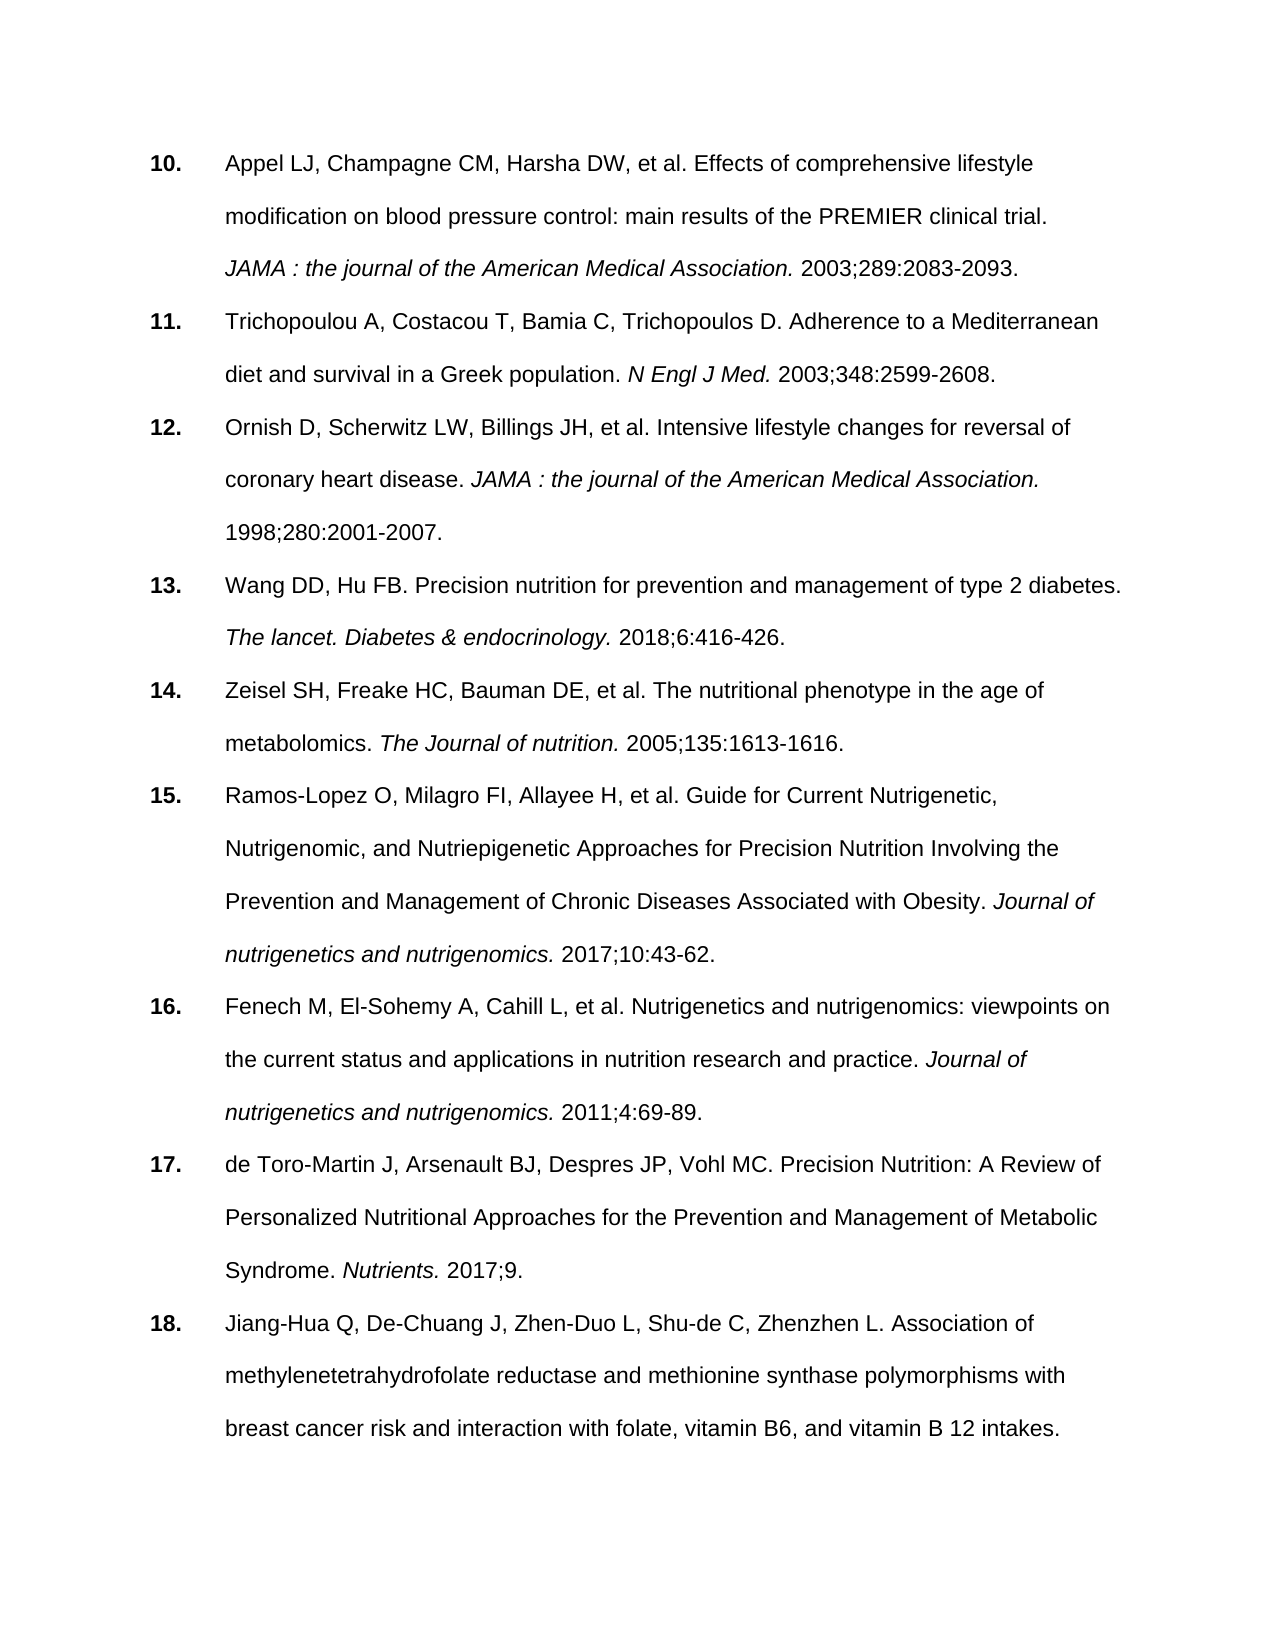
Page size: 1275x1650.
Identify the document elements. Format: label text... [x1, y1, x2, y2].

text 12. Ornish D, Scherwitz LW, Billings JH, et al. Intensive lifestyle changes for reversal of coronary heart disease. JAMA : the journal of the American Medical Association. 1998;280:2001-2007. [150, 413, 1125, 545]
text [150, 1309, 1125, 1441]
text 10. Appel LJ, Champagne CM, Harsha DW, et al. Effects of comprehensive lifestyle modification on blood pressure control: main results of the PREMIER clinical trial. JAMA : the journal of the American Medical Association. 2003;289:2083-2093. [150, 150, 1125, 282]
text 16. Fenech M, El-Sohemy A, Cahill L, et al. Nutrigenetics and nutrigenomics: viewpoints on the current status and applications in nutrition research and practice. Journal of nutrigenetics and nutrigenomics. 2011;4:69-89. [150, 993, 1125, 1125]
text 11. Trichopoulou A, Costacou T, Bamia C, Trichopoulos D. Adherence to a Mediterranean diet and survival in a Greek population. N Engl J Med. 2003;348:2599-2608. [150, 308, 1125, 387]
text 14. Zeisel SH, Freake HC, Bauman DE, et al. The nutritional phenotype in the age of metabolomics. The Journal of nutrition. 2005;135:1613-1616. [150, 677, 1125, 756]
text 13. Wang DD, Hu FB. Precision nutrition for prevention and management of type 2 diabetes. The lancet. Diabetes & endocrinology. 2018;6:416-426. [150, 572, 1125, 651]
text 15. Ramos-Lopez O, Milagro FI, Allayee H, et al. Guide for Current Nutrigenetic, Nutrigenomic, and Nutriepigenetic Approaches for Precision Nutrition Involving the Prevention and Management of Chronic Diseases Associated with Obesity. Journal of nutrigenetics and nutrigenomics. 2017;10:43-62. [150, 782, 1125, 967]
text 17. de Toro-Martin J, Arsenault BJ, Despres JP, Vohl MC. Precision Nutrition: A Review of Personalized Nutritional Approaches for the Prevention and Management of Metabolic Syndrome. Nutrients. 2017;9. [150, 1151, 1125, 1283]
